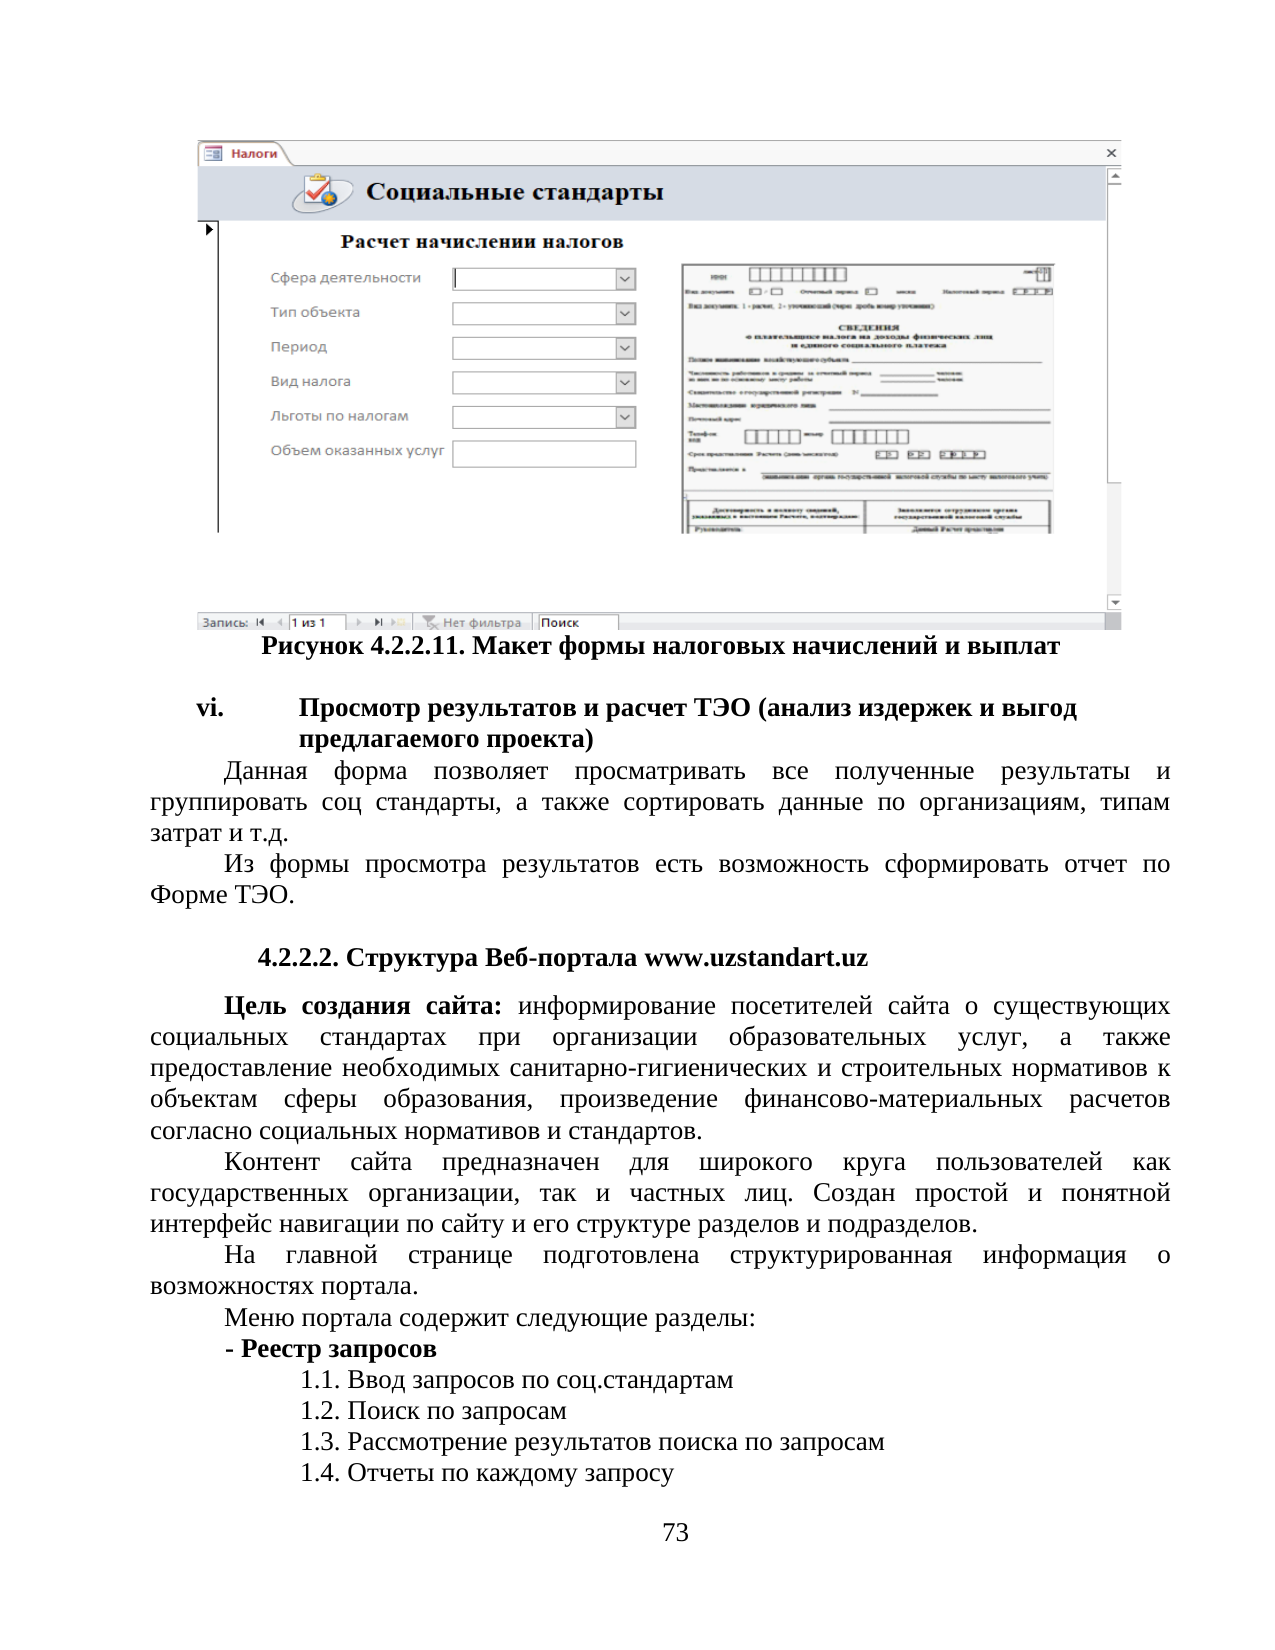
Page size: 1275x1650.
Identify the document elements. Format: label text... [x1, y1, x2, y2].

text 1.1. Ввод запросов по соц.стандартам [228, 1363, 1167, 1394]
text Цель создания сайта: информирование посетителей сайта о существующих социальных стандартах при организации образовательных услуг, а также предоставление необходимых санитарно-гигиенических и строительных нормативов к объектам сферы образования, произведение финансово-материальных расчетов согласно социальных нормативов и стандартов. [150, 989, 1172, 1145]
text 1.3. Рассмотрение результатов поиска по запросам [228, 1425, 1167, 1456]
text - Реестр запросов [225, 1332, 1167, 1363]
text Контент сайта предназначен для широкого круга пользователей как государственных организации, так и частных лиц. Создан простой и понятной интерфейс навигации по сайту и его структуре разделов и подразделов. [150, 1145, 1172, 1238]
subtitle 4.2.2.2. Структура Веб-портала www.uzstandart.uz [258, 941, 1172, 972]
text Рисунок 4.2.2.11. Макет формы налоговых начислений и выплат [150, 629, 1172, 660]
text Меню портала содержит следующие разделы: [150, 1301, 1172, 1332]
text 1.4. Отчеты по каждому запросу [228, 1456, 1167, 1487]
text Данная форма позволяет просматривать все полученные результаты и группировать соц стандарты, а также сортировать данные по организациям, типам затрат и т.д. [150, 754, 1172, 847]
list Просмотр результатов и расчет ТЭО (анализ издержек и выгод предлагаемого проекта) [224, 691, 1172, 754]
text 1.2. Поиск по запросам [228, 1394, 1167, 1425]
text Из формы просмотра результатов есть возможность сформировать отчет по Форме ТЭО. [150, 847, 1172, 909]
text На главной странице подготовлена структурированная информация о возможностях портала. [150, 1238, 1172, 1301]
picture [197, 140, 1122, 630]
